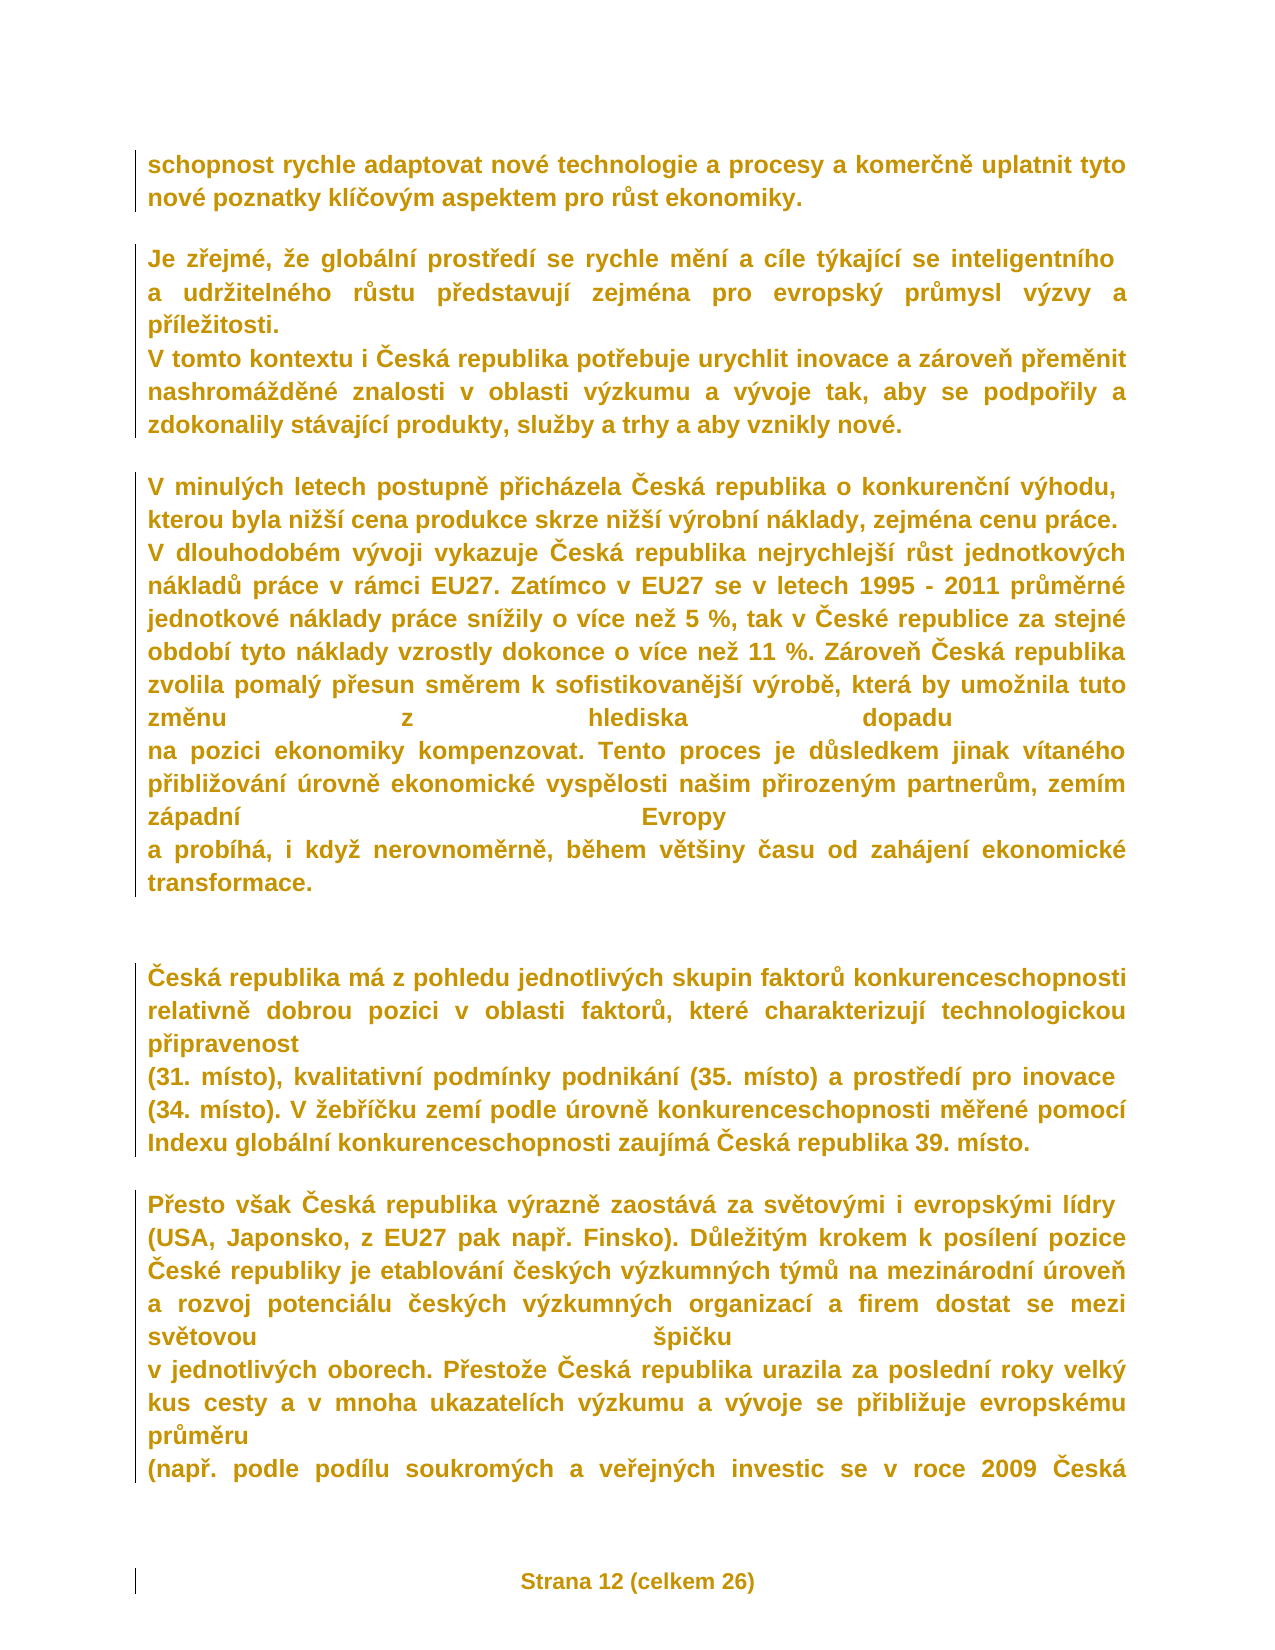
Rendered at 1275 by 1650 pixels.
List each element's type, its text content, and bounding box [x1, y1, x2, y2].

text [147, 1190, 1128, 1483]
text Česká republika má z pohledu jednotlivých skupin faktorů konkurenceschopnosti relativně dobrou pozici v oblasti faktorů, které charakterizují technologickou připravenost (31. místo), kvalitativní podmínky podnikání (35. místo) a prostředí pro inovace (34. místo). V žebříčku zemí podle úrovně konkurenceschopnosti měřené pomocí Indexu globální konkurenceschopnosti zaujímá Česká republika 39. místo. [147, 963, 1128, 1157]
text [147, 150, 1127, 212]
text Je zřejmé, že globální prostředí se rychle mění a cíle týkající se inteligentního a udržitelného růstu představují zejména pro evropský průmysl výzvy a příležitosti. V tomto kontextu i Česká republika potřebuje urychlit inovace a zároveň přeměnit nashromážděné znalosti v oblasti výzkumu a vývoje tak, aby se podpořily a zdokonalily stávající produkty, služby a trhy a aby vznikly nové. [147, 244, 1128, 438]
text V minulých letech postupně přicházela Česká republika o konkurenční výhodu, kterou byla nižší cena produkce skrze nižší výrobní náklady, zejména cenu práce. V dlouhodobém vývoji vykazuje Česká republika nejrychlejší růst jednotkových nákladů práce v rámci EU27. Zatímco v EU27 se v letech 1995 - 2011 průměrné jednotkové náklady práce snížily o více než 5 %, tak v České republice za stejné období tyto náklady vzrostly dokonce o více než 11 %. Zároveň Česká republika zvolila pomalý přesun směrem k sofistikovanější výrobě, která by umožnila tuto změnu z hlediska dopadu na pozici ekonomiky kompenzovat. Tento proces je důsledkem jinak vítaného přibližování úrovně ekonomické vyspělosti našim přirozeným partnerům, zemím západní Evropy a probíhá, i když nerovnoměrně, během většiny času od zahájení ekonomické transformace. [147, 472, 1127, 897]
